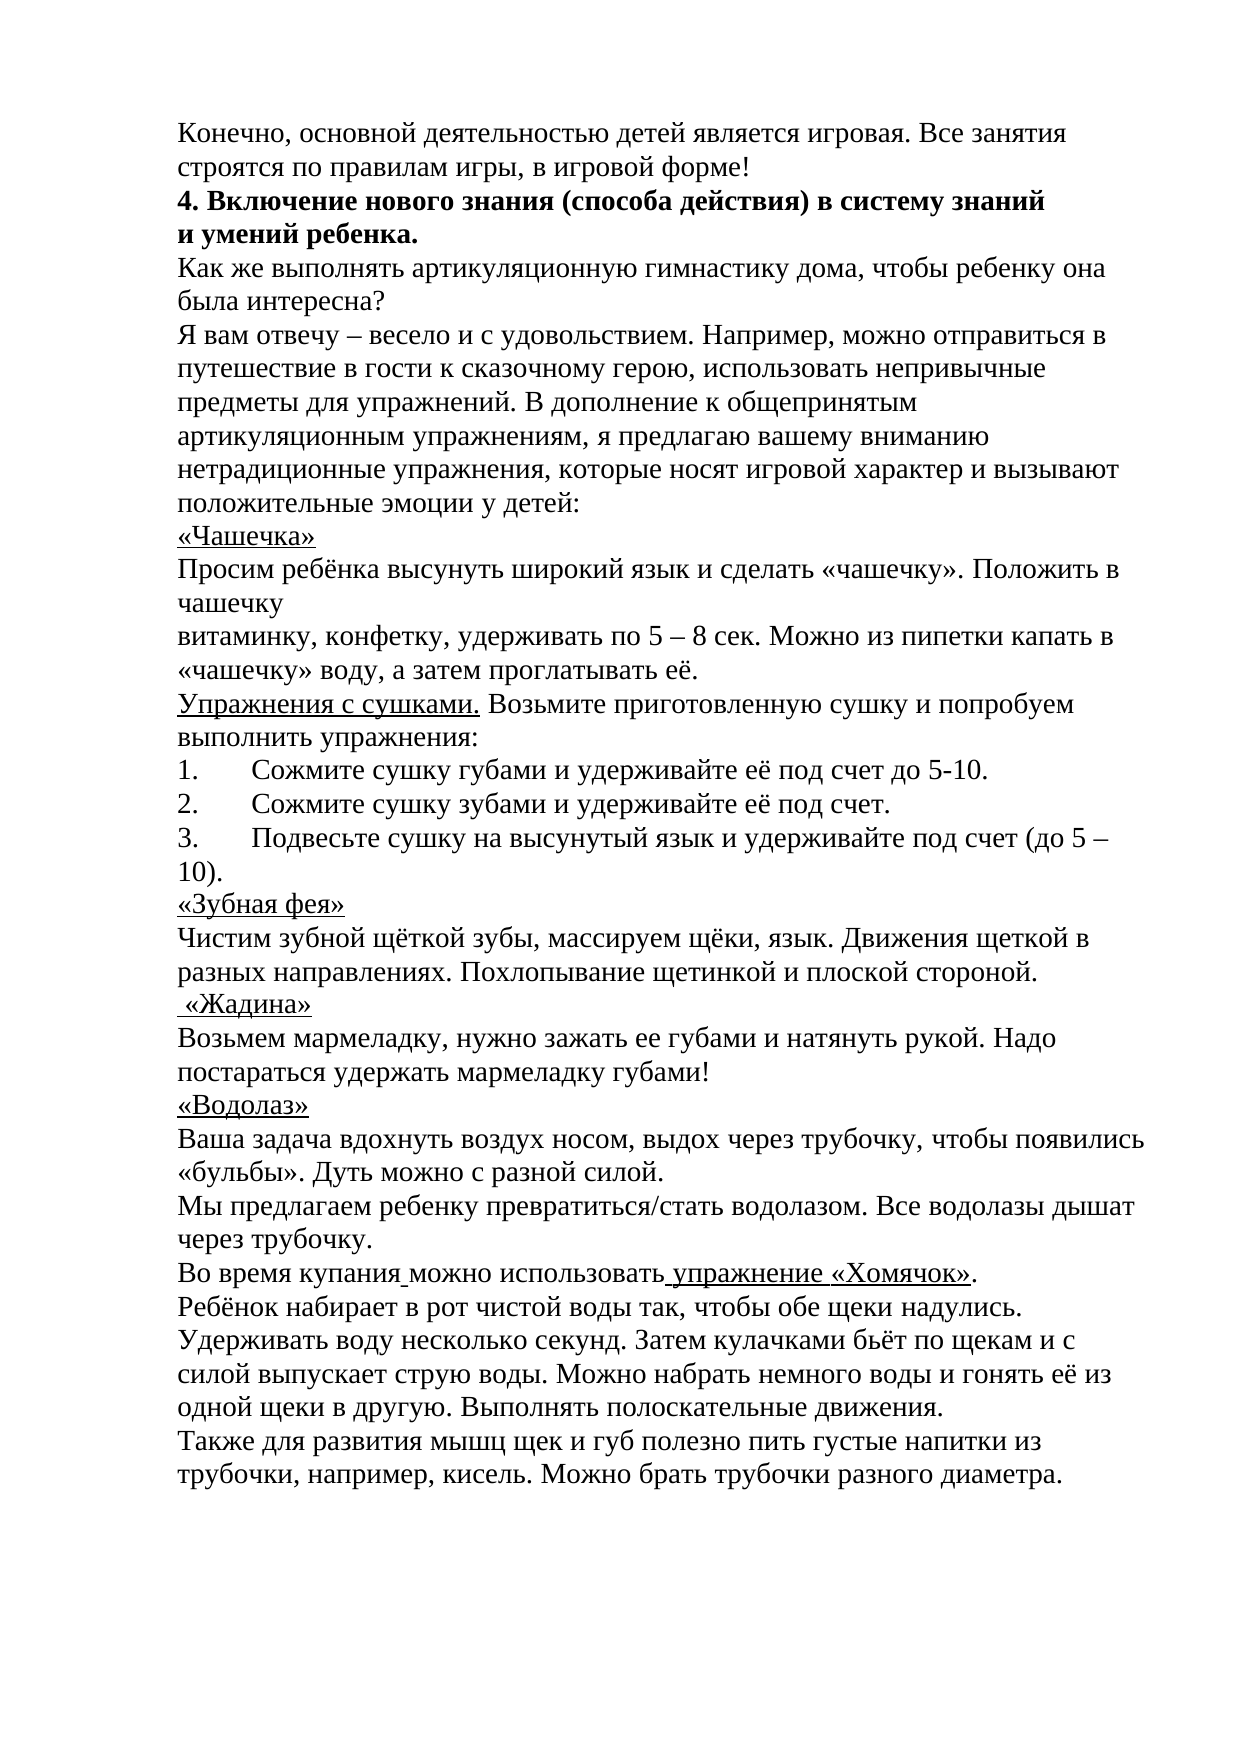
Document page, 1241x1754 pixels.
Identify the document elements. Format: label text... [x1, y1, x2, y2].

text Я вам отвечу – весело и с удовольствием. Например, можно отправиться в путешествие в гости к сказочному герою, использовать непривычные предметы для упражнений. В дополнение к общепринятым артикуляционным упражнениям, я предлагаю вашему вниманию нетрадиционные упражнения, которые носят игровой характер и вызывают положительные эмоции у детей: [177, 317, 1121, 518]
text Во время купания можно использовать упражнение «Хомячок». Ребёнок набирает в рот чистой воды так, чтобы обе щеки надулись. [177, 1255, 1039, 1322]
list Сожмите сушку зубами и удерживайте её под счет. [177, 787, 1161, 820]
text Чистим зубной щёткой зубы, массируем щёки, язык. Движения щеткой в разных направлениях. Похлопывание щетинкой и плоской стороной. [177, 921, 1111, 988]
text Возьмем мармеладку, нужно зажать ее губами и натянуть рукой. Надо постараться удержать мармеладку губами! [177, 1021, 1161, 1088]
text «Водолаз» [177, 1088, 1161, 1121]
text витаминку, конфетку, удерживать по 5 – 8 сек. Можно из пипетки капать в [177, 619, 1161, 652]
text Ваша задача вдохнуть воздух носом, выдох через трубочку, чтобы появились [177, 1121, 1161, 1154]
text Упражнения с сушками. Возьмите приготовленную сушку и попробуем выполнить упражнения: [177, 686, 1137, 753]
text Удерживать воду несколько секунд. Затем кулачками бьёт по щекам и с силой выпускает струю воды. Можно набрать немного воды и гонять её из одной щеки в другую. Выполнять полоскательные движения. [177, 1322, 1137, 1423]
text «бульбы». Дуть можно с разной силой. [177, 1154, 1161, 1188]
subtitle Включение нового знания (способа действия) в систему знаний и умений ребенка. [177, 183, 1068, 250]
text Мы предлагаем ребенку превратиться/стать водолазом. Все водолазы дышат через трубочку. [177, 1188, 1137, 1255]
list Сожмите сушку губами и удерживайте её под счет до 5-10. [177, 753, 1161, 787]
text Как же выполнять артикуляционную гимнастику дома, чтобы ребенку она была интересна? [177, 250, 1108, 317]
text Конечно, основной деятельностью детей является игровая. Все занятия строятся по правилам игры, в игровой форме! [177, 115, 1068, 182]
text «Чашечка» [177, 518, 1161, 552]
list Подвесьте сушку на высунутый язык и удерживайте под счет (до 5 – 10). [177, 820, 1109, 887]
text Просим ребёнка высунуть широкий язык и сделать «чашечку». Положить в чашечку [177, 552, 1161, 619]
text «чашечку» воду, а затем проглатывать её. [177, 652, 1161, 686]
text Также для развития мышц щек и губ полезно пить густые напитки из трубочки, например, кисель. Можно брать трубочки разного диаметра. [177, 1423, 1161, 1490]
text «Жадина» [177, 988, 1161, 1021]
text «Зубная фея» [177, 887, 1161, 921]
